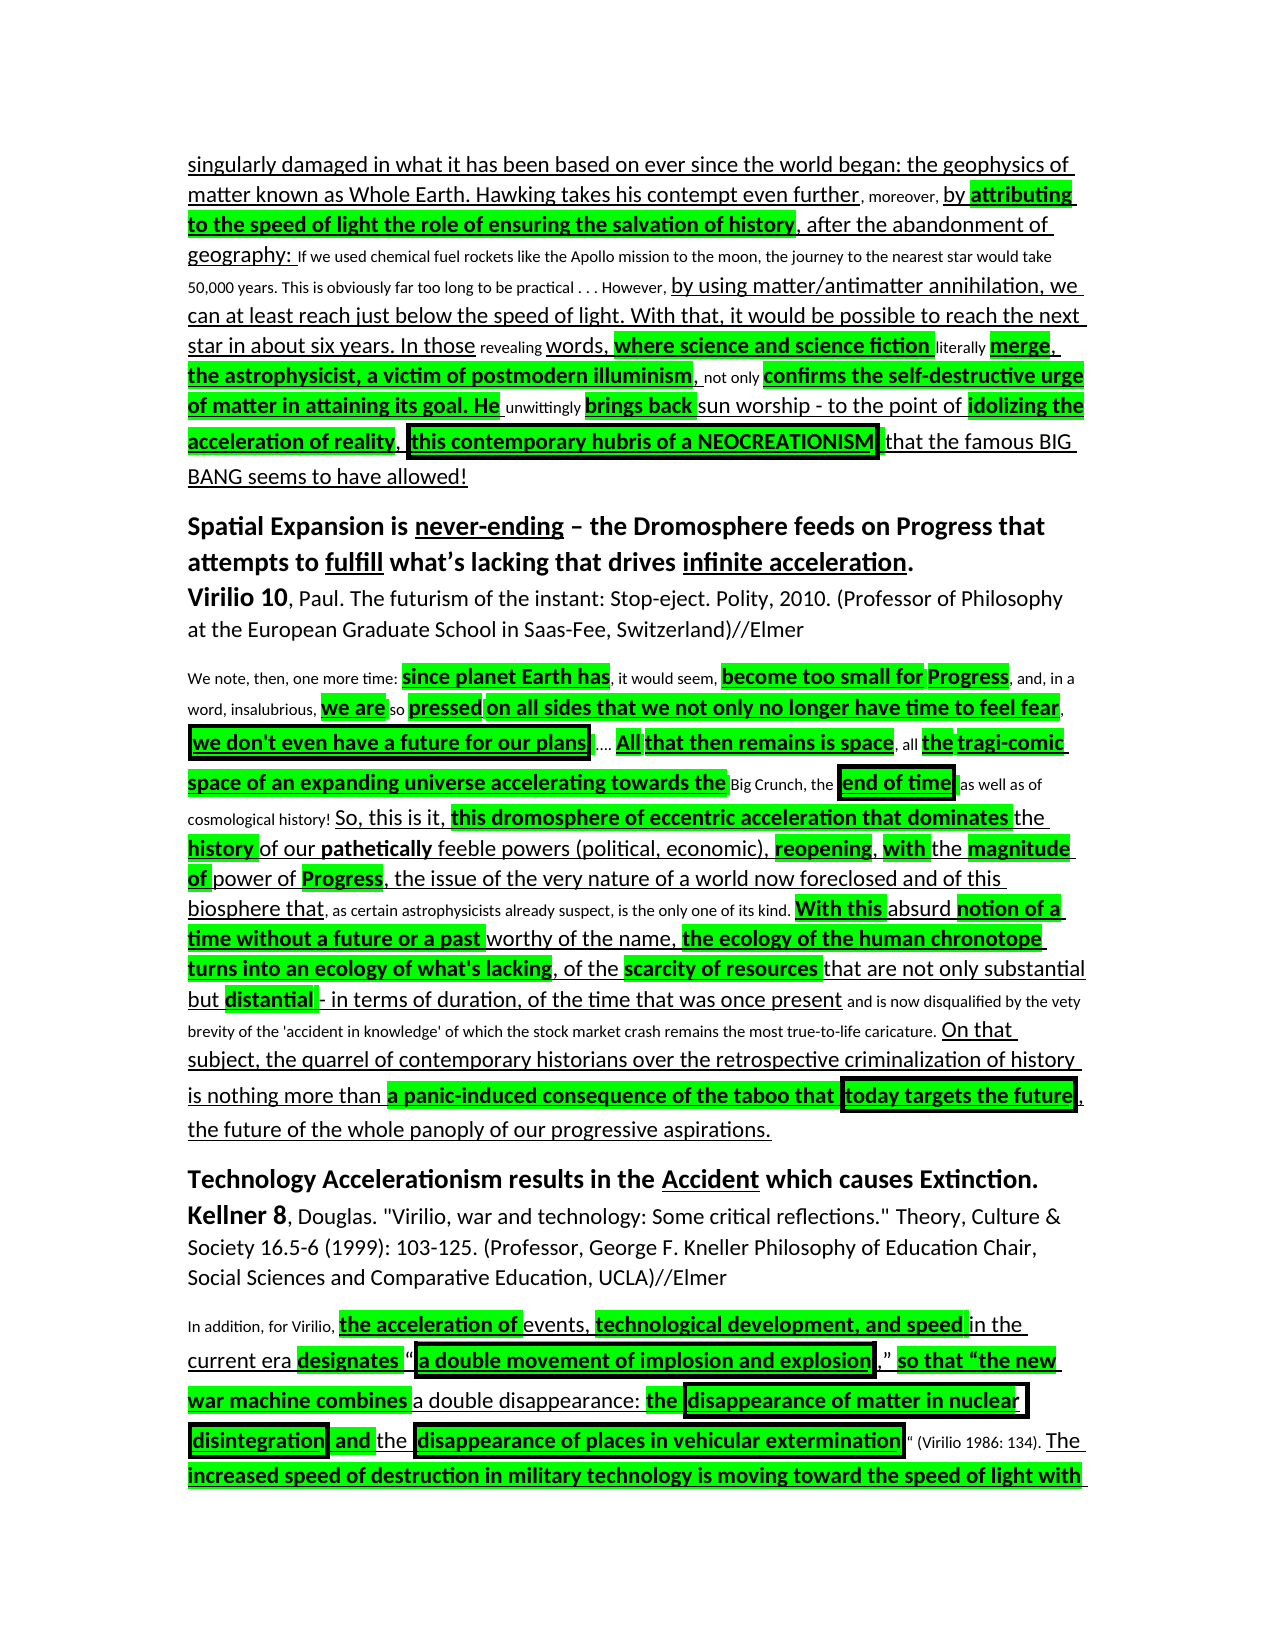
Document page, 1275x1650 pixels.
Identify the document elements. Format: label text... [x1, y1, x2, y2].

text Virilio 10, Paul. The futurism of the instant: Stop-eject. Polity, 2010. (Professor of Philosophy at the European Graduate School in Saas-Fee, Switzerland)//Elmer [187, 580, 1087, 643]
subtitle Spatial Expansion is never-ending – the Dromosphere feeds on Progress that attempts to fulfill what’s lacking that drives infinite acceleration. [187, 509, 1087, 578]
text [187, 1310, 1087, 1486]
text We note, then, one more time: since planet Earth has, it would seem, become too small for Progress, and, in a word, insalubrious, we are so pressed on all sides that we not only no longer have time to feel fear, we don't even have a future for our plans .... All that then remains is space, all the tragi-comic space of an expanding universe accelerating towards the Big Crunch, the end of time as well as of cosmological history! So, this is it, this dromosphere of eccentric acceleration that dominates the history of our pathetically feeble powers (political, economic), reopening, with the magnitude of power of Progress, the issue of the very nature of a world now foreclosed and of this biosphere that, as certain astrophysicists already suspect, is the only one of its kind. With this absurd notion of a time without a future or a past worthy of the name, the ecology of the human chronotope turns into an ecology of what's lacking, of the scarcity of resources that are not only substantial but distantial - in terms of duration, of the time that was once present and is now disqualified by the vety brevity of the 'accident in knowledge' of which the stock market crash remains the most true-to-life caricature. On that subject, the quarrel of contemporary historians over the retrospective criminalization of history is nothing more than a panic-induced consequence of the taboo that today targets the future, the future of the whole panoply of our progressive aspirations. [187, 662, 1087, 1144]
text Kellner 8, Douglas. "Virilio, war and technology: Some critical reflections." Theory, Culture & Society 16.5-6 (1999): 103-125. (Professor, George F. Kneller Philosophy of Education Chair, Social Sciences and Comparative Education, UCLA)//Elmer [187, 1198, 1087, 1292]
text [187, 150, 1087, 325]
subtitle Technology Accelerationism results in the Accident which causes Extinction. [187, 1162, 1087, 1196]
